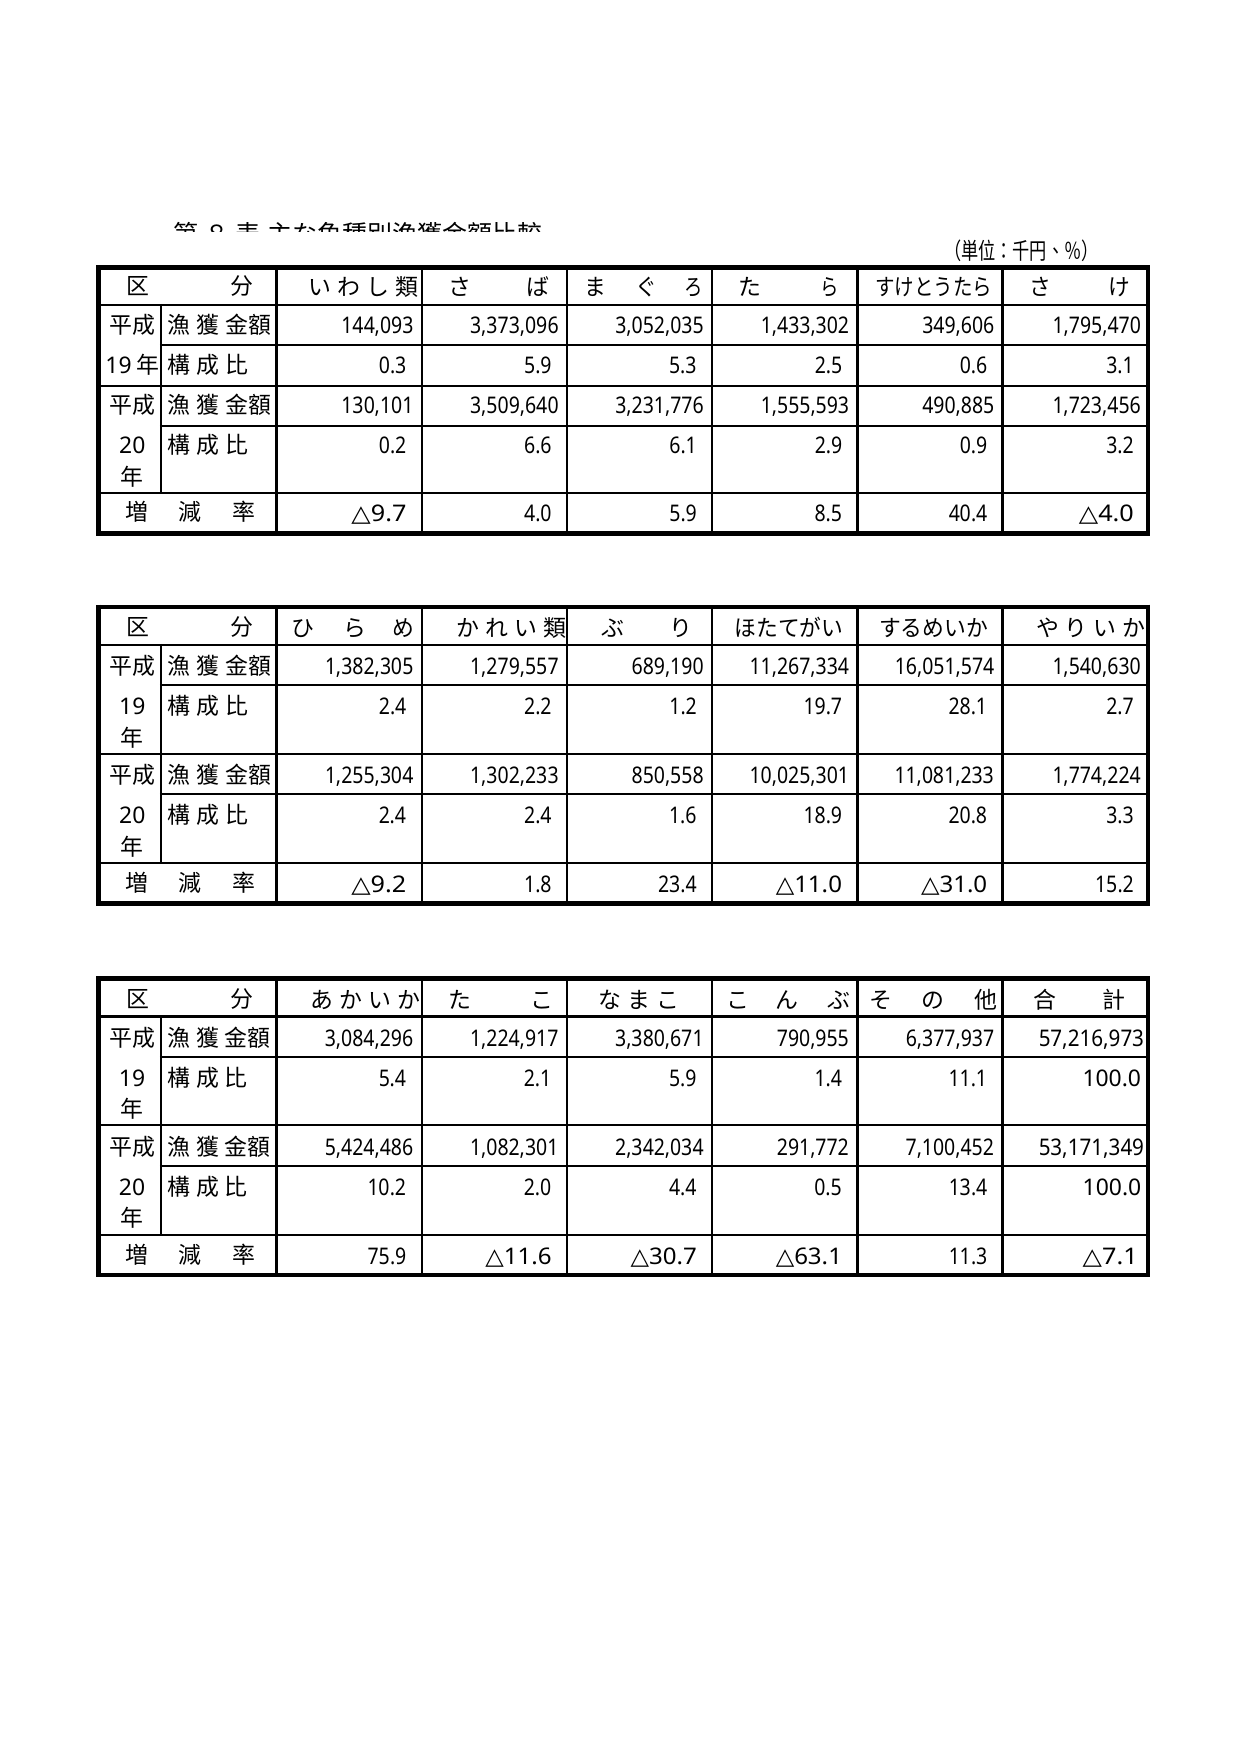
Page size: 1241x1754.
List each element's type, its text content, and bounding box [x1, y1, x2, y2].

table_cell 増 減 率 [101, 1236, 275, 1273]
table_cell 3,231,776 [568, 387, 711, 425]
table_cell 57,216,973 [1004, 1018, 1146, 1056]
table_cell 漁 獲 金額 [162, 1126, 275, 1165]
table_cell 20年 [101, 425, 160, 492]
table_cell 790,955 [713, 1018, 856, 1056]
table_cell △9.2 [278, 864, 421, 901]
table_cell 1.2 [568, 686, 711, 753]
table_cell △4.0 [1004, 494, 1146, 531]
table_cell 130,101 [278, 387, 421, 425]
table_cell 1,224,917 [423, 1018, 566, 1056]
table_cell 18.9 [713, 795, 856, 862]
table_header い わ し 類 [278, 270, 421, 304]
table_cell 19年 [101, 684, 160, 753]
table_header ま ぐ ろ [568, 270, 711, 304]
table_header ひ ら め [278, 609, 421, 644]
table_cell 漁 獲 金額 [162, 755, 275, 793]
table_cell 16,051,574 [859, 646, 1001, 684]
table_cell 1,774,224 [1004, 755, 1146, 793]
table_header ぶ り [568, 609, 711, 644]
table_cell 3.3 [1004, 795, 1146, 862]
table_cell 2.4 [278, 795, 421, 862]
table_header 合 計 [1004, 981, 1146, 1015]
table_cell 1,302,233 [423, 755, 566, 793]
table_cell 0.9 [859, 427, 1001, 492]
table_cell 10,025,301 [713, 755, 856, 793]
table_header か れ い 類 [423, 609, 566, 644]
table_cell 2,342,034 [568, 1126, 711, 1165]
table_cell △11.0 [713, 864, 856, 901]
table_cell 40.4 [859, 494, 1001, 531]
table_cell 13.4 [859, 1167, 1001, 1233]
table_cell 漁 獲 金額 [162, 306, 275, 344]
table_cell 53,171,349 [1004, 1126, 1146, 1165]
table_cell 5.9 [423, 346, 566, 384]
table_header そ の 他 [859, 981, 1001, 1015]
table_cell 20.8 [859, 795, 1001, 862]
table_cell 6.1 [568, 427, 711, 492]
table_cell 3,373,096 [423, 306, 566, 344]
table_cell 1,255,304 [278, 755, 421, 793]
table_header や り い か [1004, 609, 1146, 644]
table_cell 増 減 率 [101, 864, 275, 901]
table_cell 平成 [101, 1126, 160, 1165]
table_cell 0.2 [278, 427, 421, 492]
table_cell 490,885 [859, 387, 1001, 425]
table_cell 1,382,305 [278, 646, 421, 684]
table_header さ け [1004, 270, 1146, 304]
table_cell 1.4 [713, 1058, 856, 1124]
table_cell 5.9 [568, 1058, 711, 1124]
table_cell △31.0 [859, 864, 1001, 901]
table_cell 11.1 [859, 1058, 1001, 1124]
table_cell 平成 [101, 387, 160, 425]
table_cell 2.5 [713, 346, 856, 384]
table_cell 3,084,296 [278, 1018, 421, 1056]
table_cell 漁 獲 金額 [162, 646, 275, 684]
table_cell 3.1 [1004, 346, 1146, 384]
table_cell 5.3 [568, 346, 711, 384]
table_cell 1.8 [423, 864, 566, 901]
table_cell △63.1 [713, 1236, 856, 1273]
table_header さ ば [423, 270, 566, 304]
table_cell 349,606 [859, 306, 1001, 344]
table_cell 15.2 [1004, 864, 1146, 901]
table_header あ か い か [278, 981, 421, 1015]
table_cell 23.4 [568, 864, 711, 901]
table_cell 6.6 [423, 427, 566, 492]
table_cell 1,540,630 [1004, 646, 1146, 684]
table_cell 20年 [101, 1165, 160, 1233]
table_cell 11.3 [859, 1236, 1001, 1273]
table_header た ら [713, 270, 856, 304]
table_cell 1,723,456 [1004, 387, 1146, 425]
table_cell 3,052,035 [568, 306, 711, 344]
table_cell 28.1 [859, 686, 1001, 753]
table_cell 構 成 比 [162, 346, 275, 384]
table_cell 漁 獲 金額 [162, 1018, 275, 1056]
table_cell 19年 [101, 344, 160, 384]
table_cell 4.4 [568, 1167, 711, 1233]
table_cell 1,433,302 [713, 306, 856, 344]
table_header 区 分 [101, 981, 275, 1015]
table_cell 100.0 [1004, 1167, 1146, 1233]
table_cell △7.1 [1004, 1236, 1146, 1273]
table_cell 構 成 比 [162, 1167, 275, 1233]
table_cell 7,100,452 [859, 1126, 1001, 1165]
table_cell 1,555,593 [713, 387, 856, 425]
table_cell 11,081,233 [859, 755, 1001, 793]
table_cell 0.6 [859, 346, 1001, 384]
table_cell 4.0 [423, 494, 566, 531]
table_cell 19.7 [713, 686, 856, 753]
table_cell 1,795,470 [1004, 306, 1146, 344]
text （単位：千円、％） [81, 237, 1098, 265]
table_cell 5,424,486 [278, 1126, 421, 1165]
table_cell △30.7 [568, 1236, 711, 1273]
table_cell 0.5 [713, 1167, 856, 1233]
table_cell △11.6 [423, 1236, 566, 1273]
table_cell 平成 [101, 646, 160, 684]
table_cell 100.0 [1004, 1058, 1146, 1124]
table_cell 0.3 [278, 346, 421, 384]
table_cell 2.2 [423, 686, 566, 753]
table_cell 2.1 [423, 1058, 566, 1124]
table_cell 10.2 [278, 1167, 421, 1233]
table_cell 構 成 比 [162, 427, 275, 492]
table_cell 2.4 [423, 795, 566, 862]
table_cell 構 成 比 [162, 795, 275, 862]
table_cell 3,380,671 [568, 1018, 711, 1056]
table_cell 11,267,334 [713, 646, 856, 684]
table_cell 平成 [101, 306, 160, 344]
table_cell 1,279,557 [423, 646, 566, 684]
table_cell 6,377,937 [859, 1018, 1001, 1056]
table_cell 850,558 [568, 755, 711, 793]
table_cell 構 成 比 [162, 686, 275, 753]
table_cell 5.9 [568, 494, 711, 531]
table_cell 平成 [101, 1018, 160, 1056]
table_header こ ん ぶ [713, 981, 856, 1015]
table_cell 8.5 [713, 494, 856, 531]
table_cell 2.4 [278, 686, 421, 753]
table_cell 平成 [101, 755, 160, 793]
table_cell △9.7 [278, 494, 421, 531]
table_cell 75.9 [278, 1236, 421, 1273]
table_cell 2.0 [423, 1167, 566, 1233]
table_cell 5.4 [278, 1058, 421, 1124]
table_cell 2.9 [713, 427, 856, 492]
table_cell 3,509,640 [423, 387, 566, 425]
table_cell 構 成 比 [162, 1058, 275, 1124]
table_header た こ [423, 981, 566, 1015]
table_cell 689,190 [568, 646, 711, 684]
table_cell 144,093 [278, 306, 421, 344]
table_header ほたてがい [713, 609, 856, 644]
table_cell 19年 [101, 1056, 160, 1124]
table_cell 増 減 率 [101, 494, 275, 531]
table_cell 1.6 [568, 795, 711, 862]
table_header な ま こ [568, 981, 711, 1015]
table_cell 20年 [101, 793, 160, 862]
table_cell 291,772 [713, 1126, 856, 1165]
table_cell 漁 獲 金額 [162, 387, 275, 425]
table_cell 3.2 [1004, 427, 1146, 492]
table_cell 1,082,301 [423, 1126, 566, 1165]
table_cell 2.7 [1004, 686, 1146, 753]
table_header 区 分 [101, 270, 275, 304]
table_header するめいか [859, 609, 1001, 644]
table_header すけとうたら [859, 270, 1001, 304]
table_header 区 分 [101, 609, 275, 644]
